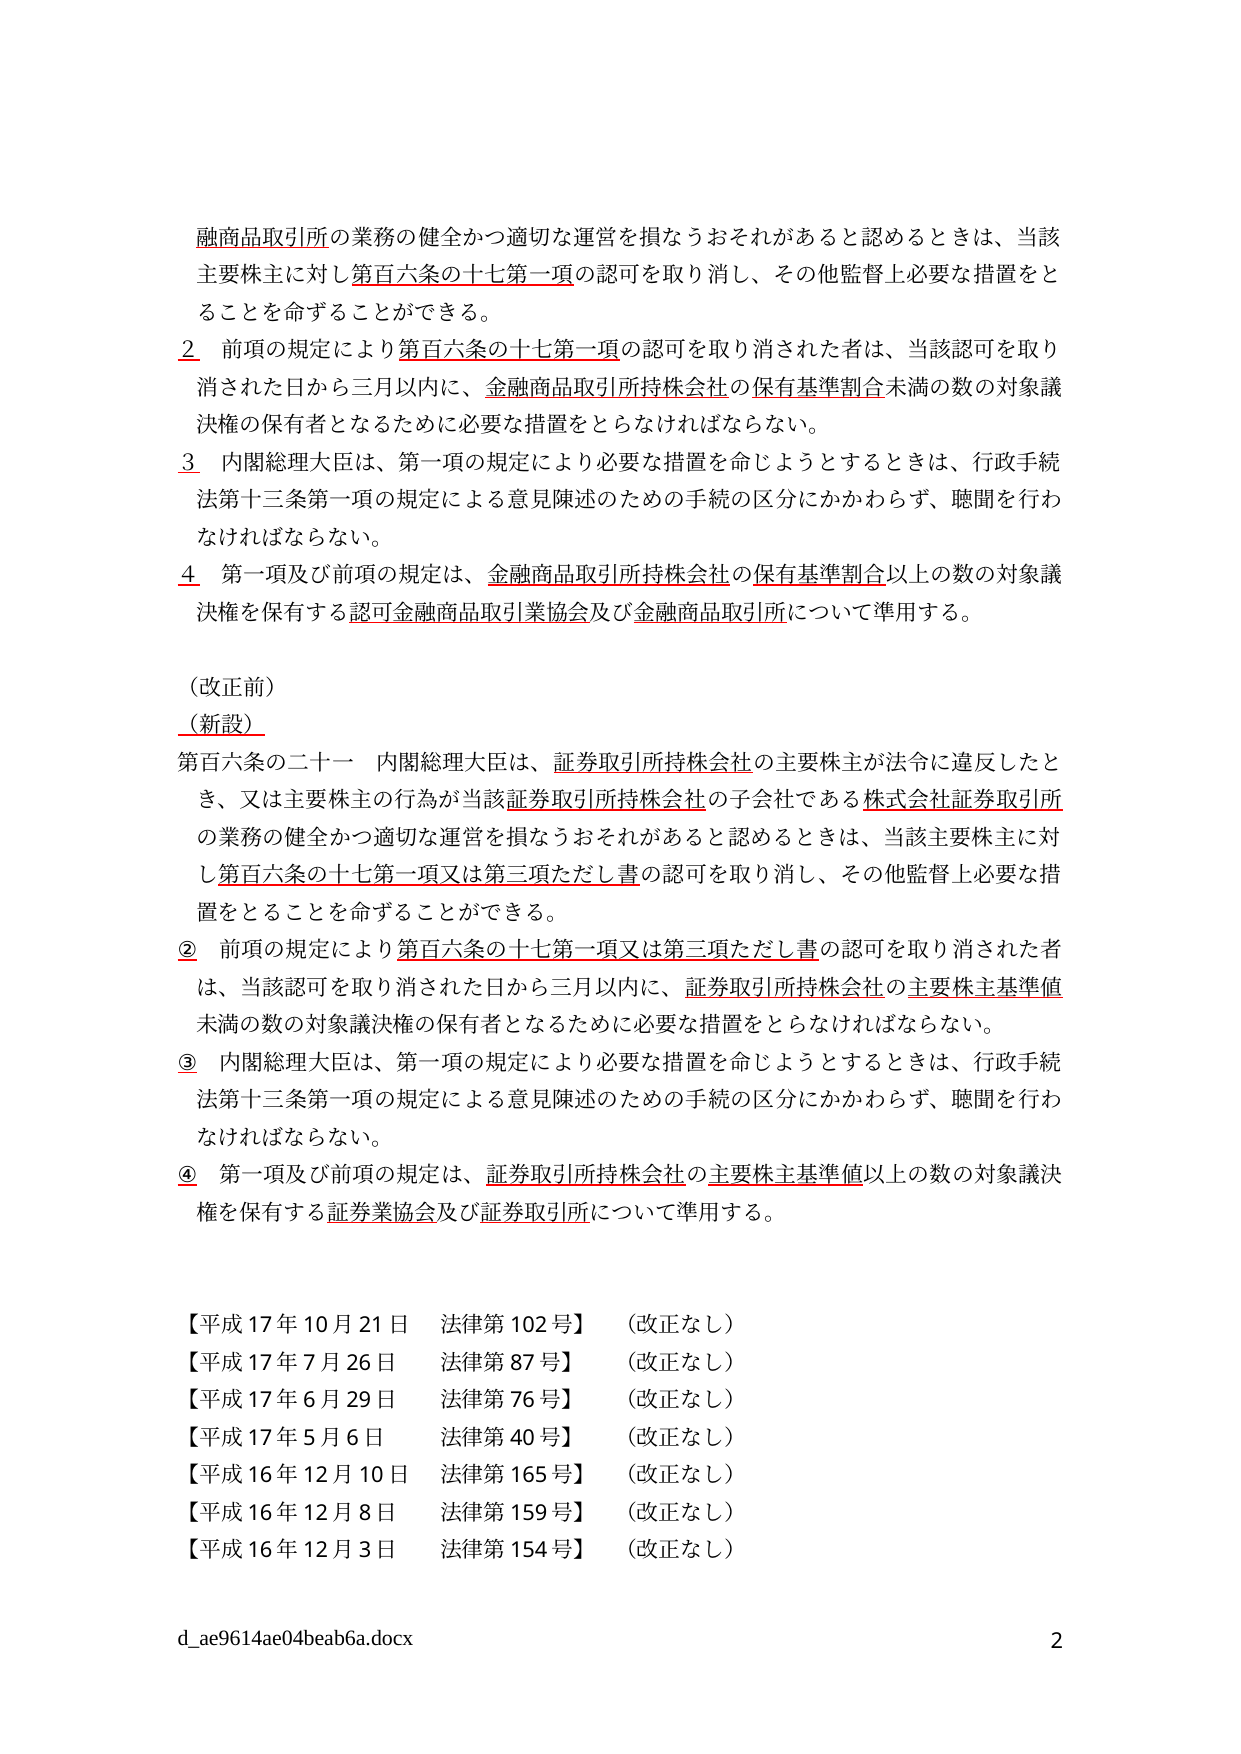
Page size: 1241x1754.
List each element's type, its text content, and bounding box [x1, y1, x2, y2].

text 【平成16年12月3日 法律第154号】 （改正なし） [177, 1529, 1063, 1567]
text ② 前項の規定により第百六条の十七第一項又は第三項ただし書の認可を取り消された者は、当該認可を取り消された日から三月以内に、証券取引所持株会社の主要株主基準値未満の数の対象議決権の保有者となるために必要な措置をとらなければならない。 [177, 929, 1063, 1042]
text 【平成17年7月26日 法律第87号】 （改正なし） [177, 1342, 1063, 1379]
text （改正前） [177, 667, 1063, 704]
text ４ 第一項及び前項の規定は、金融商品取引所持株会社の保有基準割合以上の数の対象議決権を保有する認可金融商品取引業協会及び金融商品取引所について準用する。 [177, 554, 1063, 629]
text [177, 217, 1063, 329]
text ④ 第一項及び前項の規定は、証券取引所持株会社の主要株主基準値以上の数の対象議決権を保有する証券業協会及び証券取引所について準用する。 [177, 1154, 1063, 1229]
text 【平成17年6月29日 法律第76号】 （改正なし） [177, 1379, 1063, 1417]
text 【平成17年10月21日 法律第102号】 （改正なし） [177, 1304, 1063, 1342]
text 第百六条の二十一 内閣総理大臣は、証券取引所持株会社の主要株主が法令に違反したとき、又は主要株主の行為が当該証券取引所持株会社の子会社である株式会社証券取引所の業務の健全かつ適切な運営を損なうおそれがあると認めるときは、当該主要株主に対し第百六条の十七第一項又は第三項ただし書の認可を取り消し、その他監督上必要な措置をとることを命ずることができる。 [177, 742, 1063, 929]
text ２ 前項の規定により第百六条の十七第一項の認可を取り消された者は、当該認可を取り消された日から三月以内に、金融商品取引所持株会社の保有基準割合未満の数の対象議決権の保有者となるために必要な措置をとらなければならない。 [177, 329, 1063, 442]
text 【平成16年12月10日 法律第165号】 （改正なし） [177, 1454, 1063, 1492]
text （新設） [177, 704, 1063, 742]
text ③ 内閣総理大臣は、第一項の規定により必要な措置を命じようとするときは、行政手続法第十三条第一項の規定による意見陳述のための手続の区分にかかわらず、聴聞を行わなければならない。 [177, 1042, 1063, 1154]
text ３ 内閣総理大臣は、第一項の規定により必要な措置を命じようとするときは、行政手続法第十三条第一項の規定による意見陳述のための手続の区分にかかわらず、聴聞を行わなければならない。 [177, 442, 1063, 554]
text 【平成17年5月6日 法律第40号】 （改正なし） [177, 1417, 1063, 1454]
text 【平成16年12月8日 法律第159号】 （改正なし） [177, 1492, 1063, 1529]
